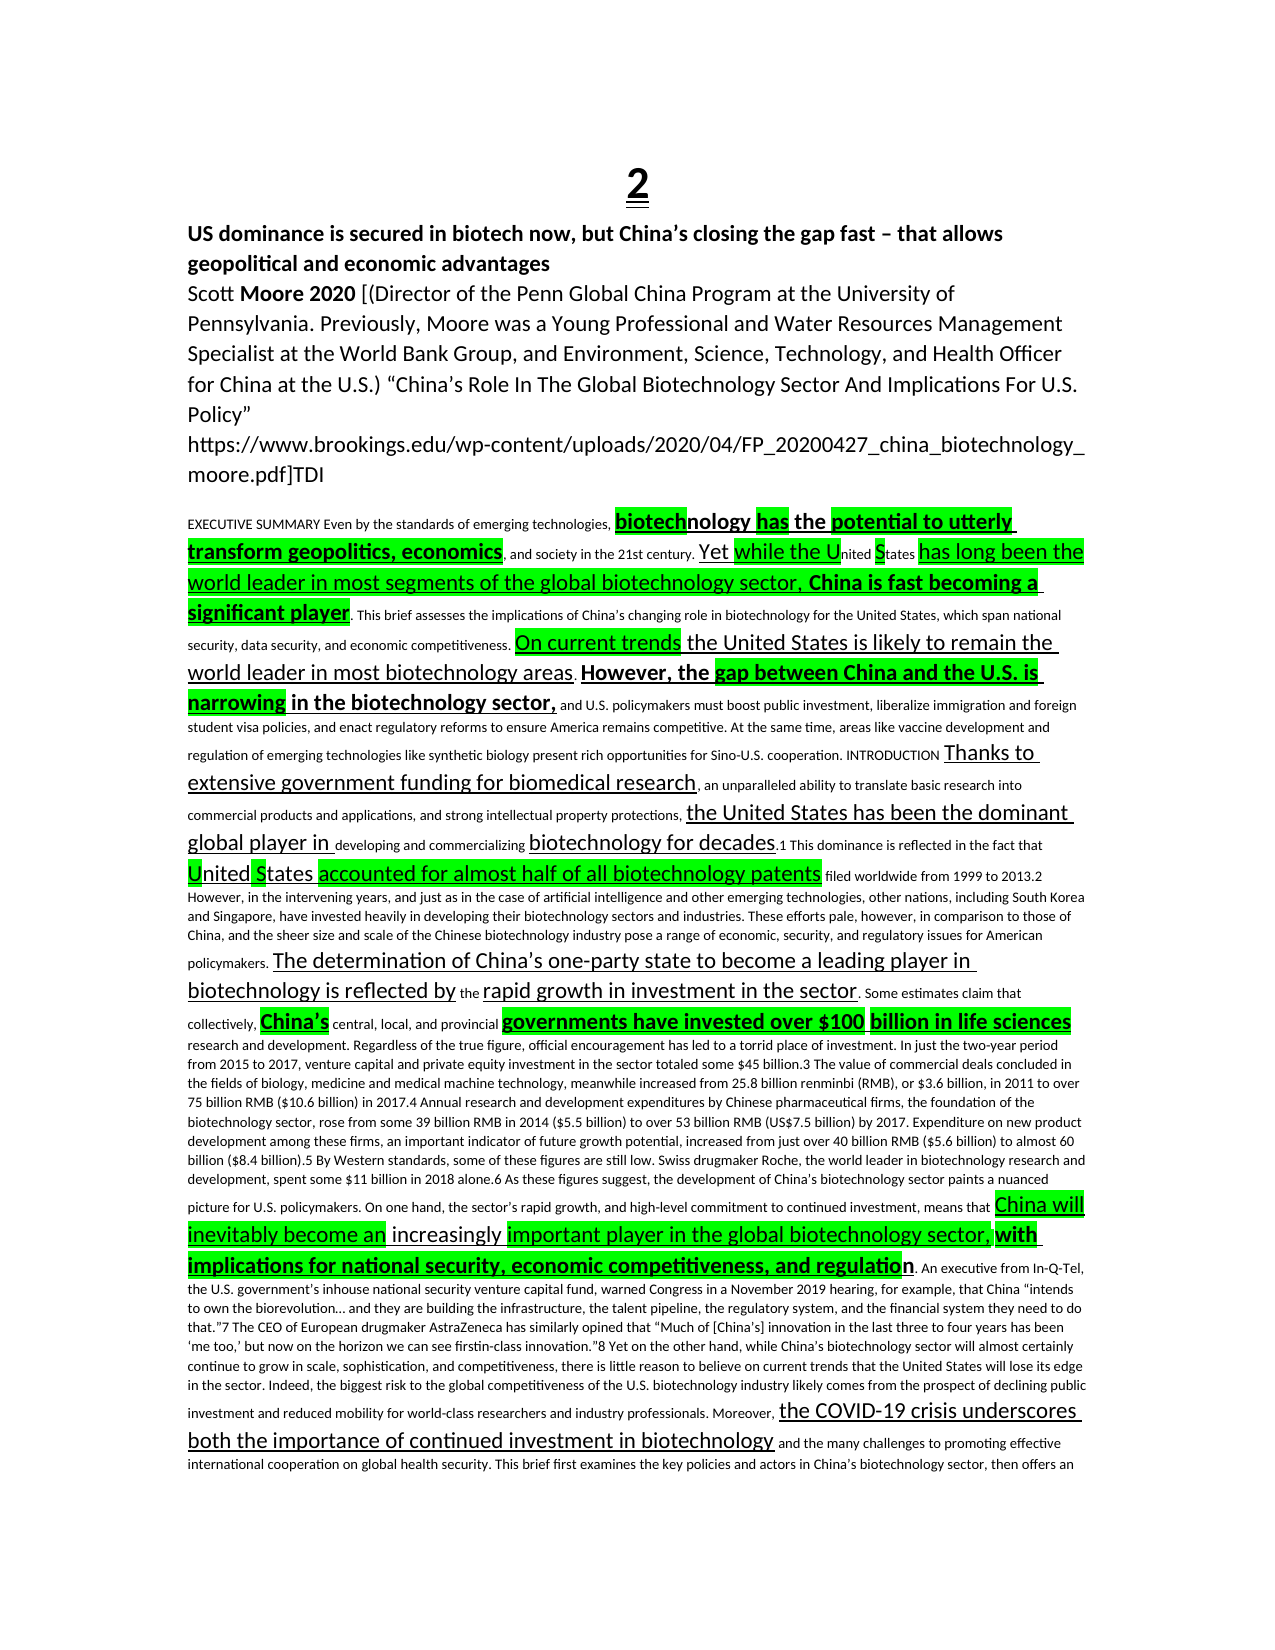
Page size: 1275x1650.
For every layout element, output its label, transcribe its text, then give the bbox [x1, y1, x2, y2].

text US dominance is secured in biotech now, but China’s closing the gap fast – that allows geopolitical and economic advantages [187, 219, 1087, 277]
subtitle 2 [187, 154, 1087, 210]
text Scott Moore 2020 [(Director of the Penn Global China Program at the University of Pennsylvania. Previously, Moore was a Young Professional and Water Resources Management Specialist at the World Bank Group, and Environment, Science, Technology, and Health Officer for China at the U.S.) “China’s Role In The Global Biotechnology Sector And Implications For U.S. Policy” https://www.brookings.edu/wp-content/uploads/2020/04/FP_20200427_china_biotechnology_moore.pdf]TDI [187, 279, 1087, 488]
